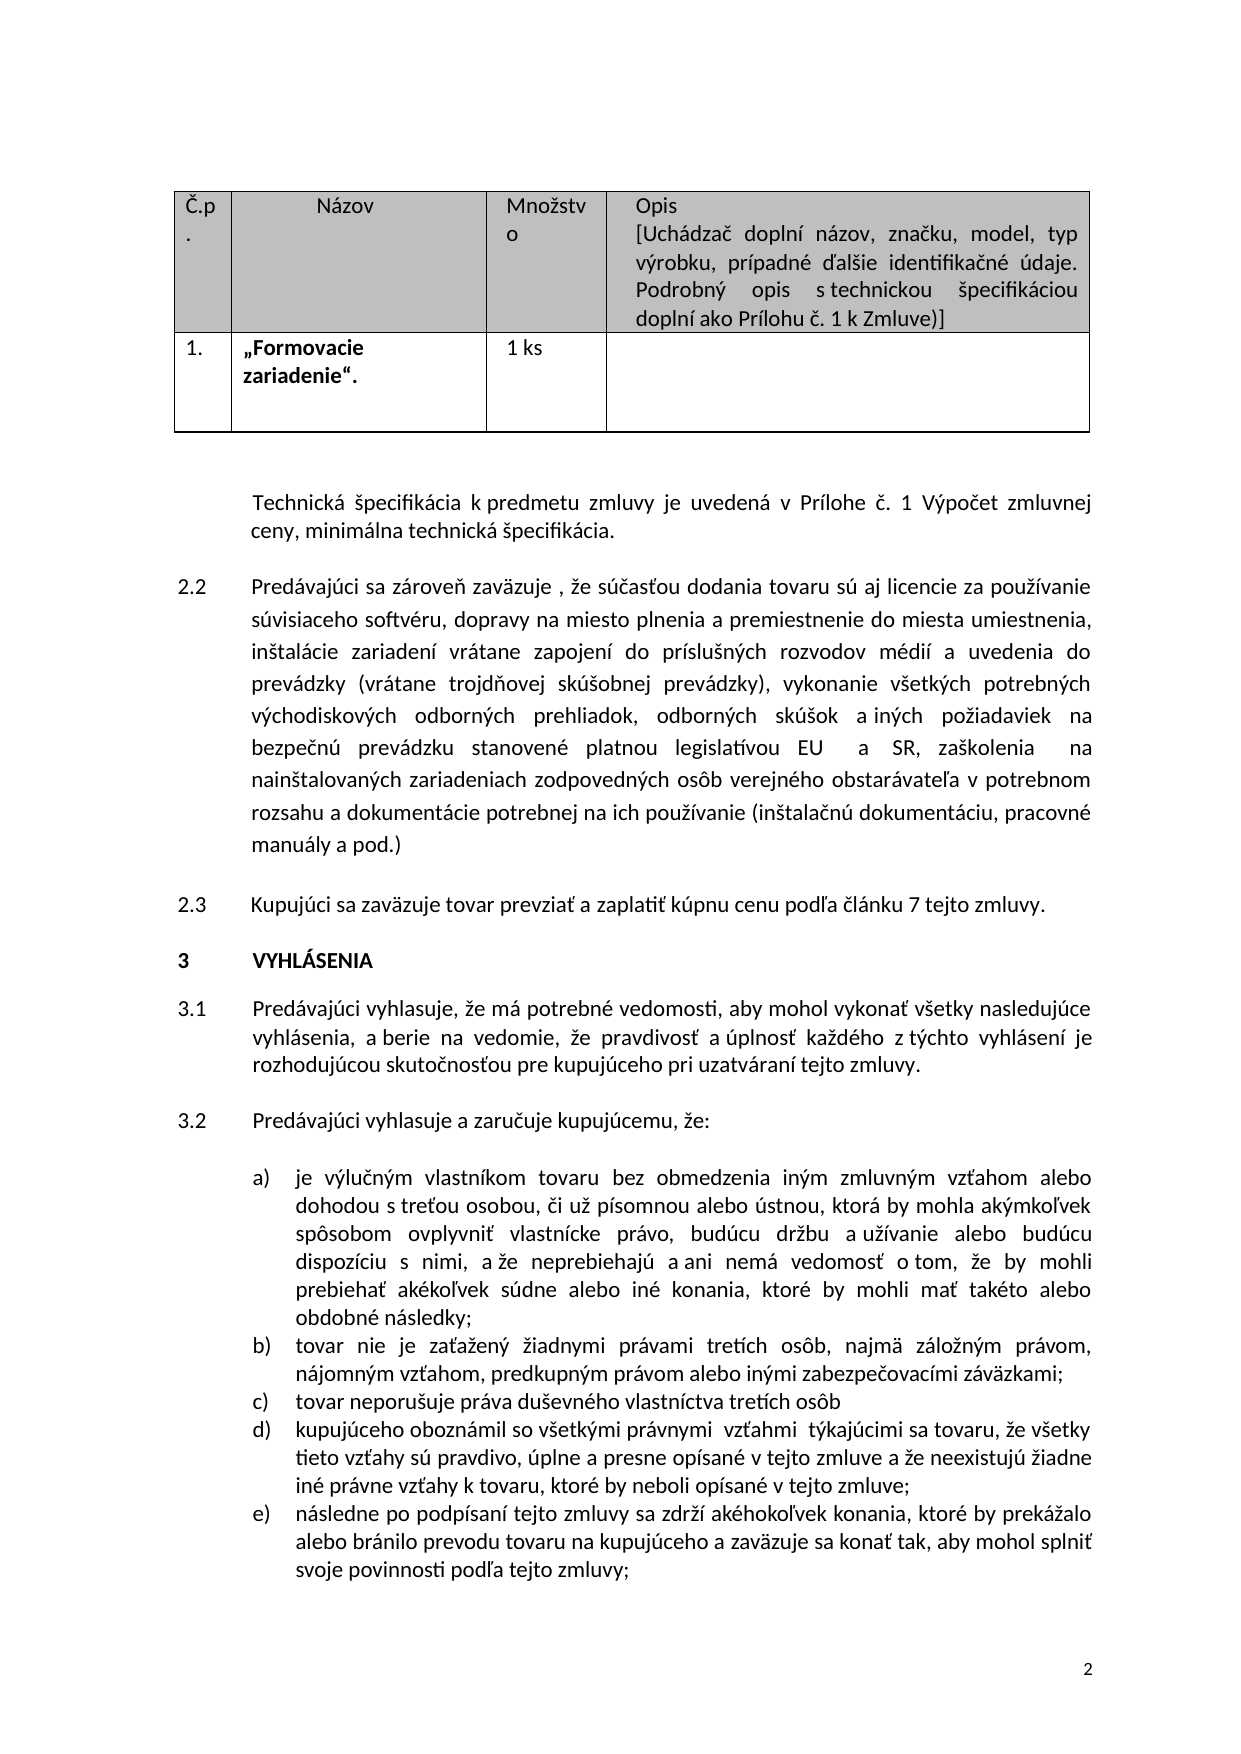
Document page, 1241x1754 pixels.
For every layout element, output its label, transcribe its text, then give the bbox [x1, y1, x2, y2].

table_cell [607, 333, 1089, 431]
table_header Č.p. [175, 192, 231, 332]
list je výlučným vlastníkom tovaru bez obmedzenia iným zmluvným vzťahom alebo dohodou s treťou osobou, či už písomnou alebo ústnou, ktorá by mohla akýmkoľvek spôsobom ovplyvniť vlastnícke právo, budúcu držbu a užívanie alebo budúcu dispozíciu s nimi, a že neprebiehajú a ani nemá vedomosť o tom, že by mohli prebiehať akékoľvek súdne alebo iné konania, ktoré by mohli mať takéto alebo obdobné následky; [252, 1163, 1092, 1331]
table_cell 1. [175, 333, 231, 431]
list Predávajúci vyhlasuje, že má potrebné vedomosti, aby mohol vykonať všetky nasledujúce vyhlásenia, a berie na vedomie, že pravdivosť a úplnosť každého z týchto vyhlásení je rozhodujúcou skutočnosťou pre kupujúceho pri uzatváraní tejto zmluvy. [177, 994, 1092, 1079]
list následne po podpísaní tejto zmluvy sa zdrží akéhokoľvek konania, ktoré by prekážalo alebo bránilo prevodu tovaru na kupujúceho a zaväzuje sa konať tak, aby mohol splniť svoje povinnosti podľa tejto zmluvy; [252, 1499, 1092, 1583]
table_cell 1 ks [487, 333, 606, 431]
text Technická špecifikácia k predmetu zmluvy je uvedená v Prílohe č. 1 Výpočet zmluvnej ceny, minimálna technická špecifikácia. [251, 488, 1092, 544]
table_header Názov [232, 192, 486, 332]
table_header Opis [Uchádzač doplní názov, značku, model, typ výrobku, prípadné ďalšie identifikačné údaje. Podrobný opis s technickou špecifikáciou doplní ako Prílohu č. 1 k Zmluve)] [607, 192, 1089, 332]
table_cell „Formovacie zariadenie“. [232, 333, 486, 431]
list tovar nie je zaťažený žiadnymi právami tretích osôb, najmä záložným právom, nájomným vzťahom, predkupným právom alebo inými zabezpečovacími záväzkami; [252, 1331, 1092, 1387]
list kupujúceho oboznámil so všetkými právnymi vzťahmi týkajúcimi sa tovaru, že všetky tieto vzťahy sú pravdivo, úplne a presne opísané v tejto zmluve a že neexistujú žiadne iné právne vzťahy k tovaru, ktoré by neboli opísané v tejto zmluve; [252, 1415, 1092, 1499]
list tovar neporušuje práva duševného vlastníctva tretích osôb [252, 1387, 1092, 1415]
table_header Množstvo [487, 192, 606, 332]
text 2.2 Predávajúci sa zároveň zaväzuje , že súčasťou dodania tovaru sú aj licencie za používanie súvisiaceho softvéru, dopravy na miesto plnenia a premiestnenie do miesta umiestnenia, inštalácie zariadení vrátane zapojení do príslušných rozvodov médií a uvedenia do prevádzky (vrátane trojdňovej skúšobnej prevádzky), vykonanie všetkých potrebných východiskových odborných prehliadok, odborných skúšok a iných požiadaviek na bezpečnú prevádzku stanovené platnou legislatívou EU a SR, zaškolenia na nainštalovaných zariadeniach zodpovedných osôb verejného obstarávateľa v potrebnom rozsahu a dokumentácie potrebnej na ich používanie (inštalačnú dokumentáciu, pracovné manuály a pod.) [177, 572, 1092, 858]
text 2.3 Kupujúci sa zaväzuje tovar prevziať a zaplatiť kúpnu cenu podľa článku 7 tejto zmluvy. [177, 890, 1092, 918]
list VYHLÁSENIA [177, 946, 1092, 974]
list Predávajúci vyhlasuje a zaručuje kupujúcemu, že: [177, 1107, 1092, 1135]
